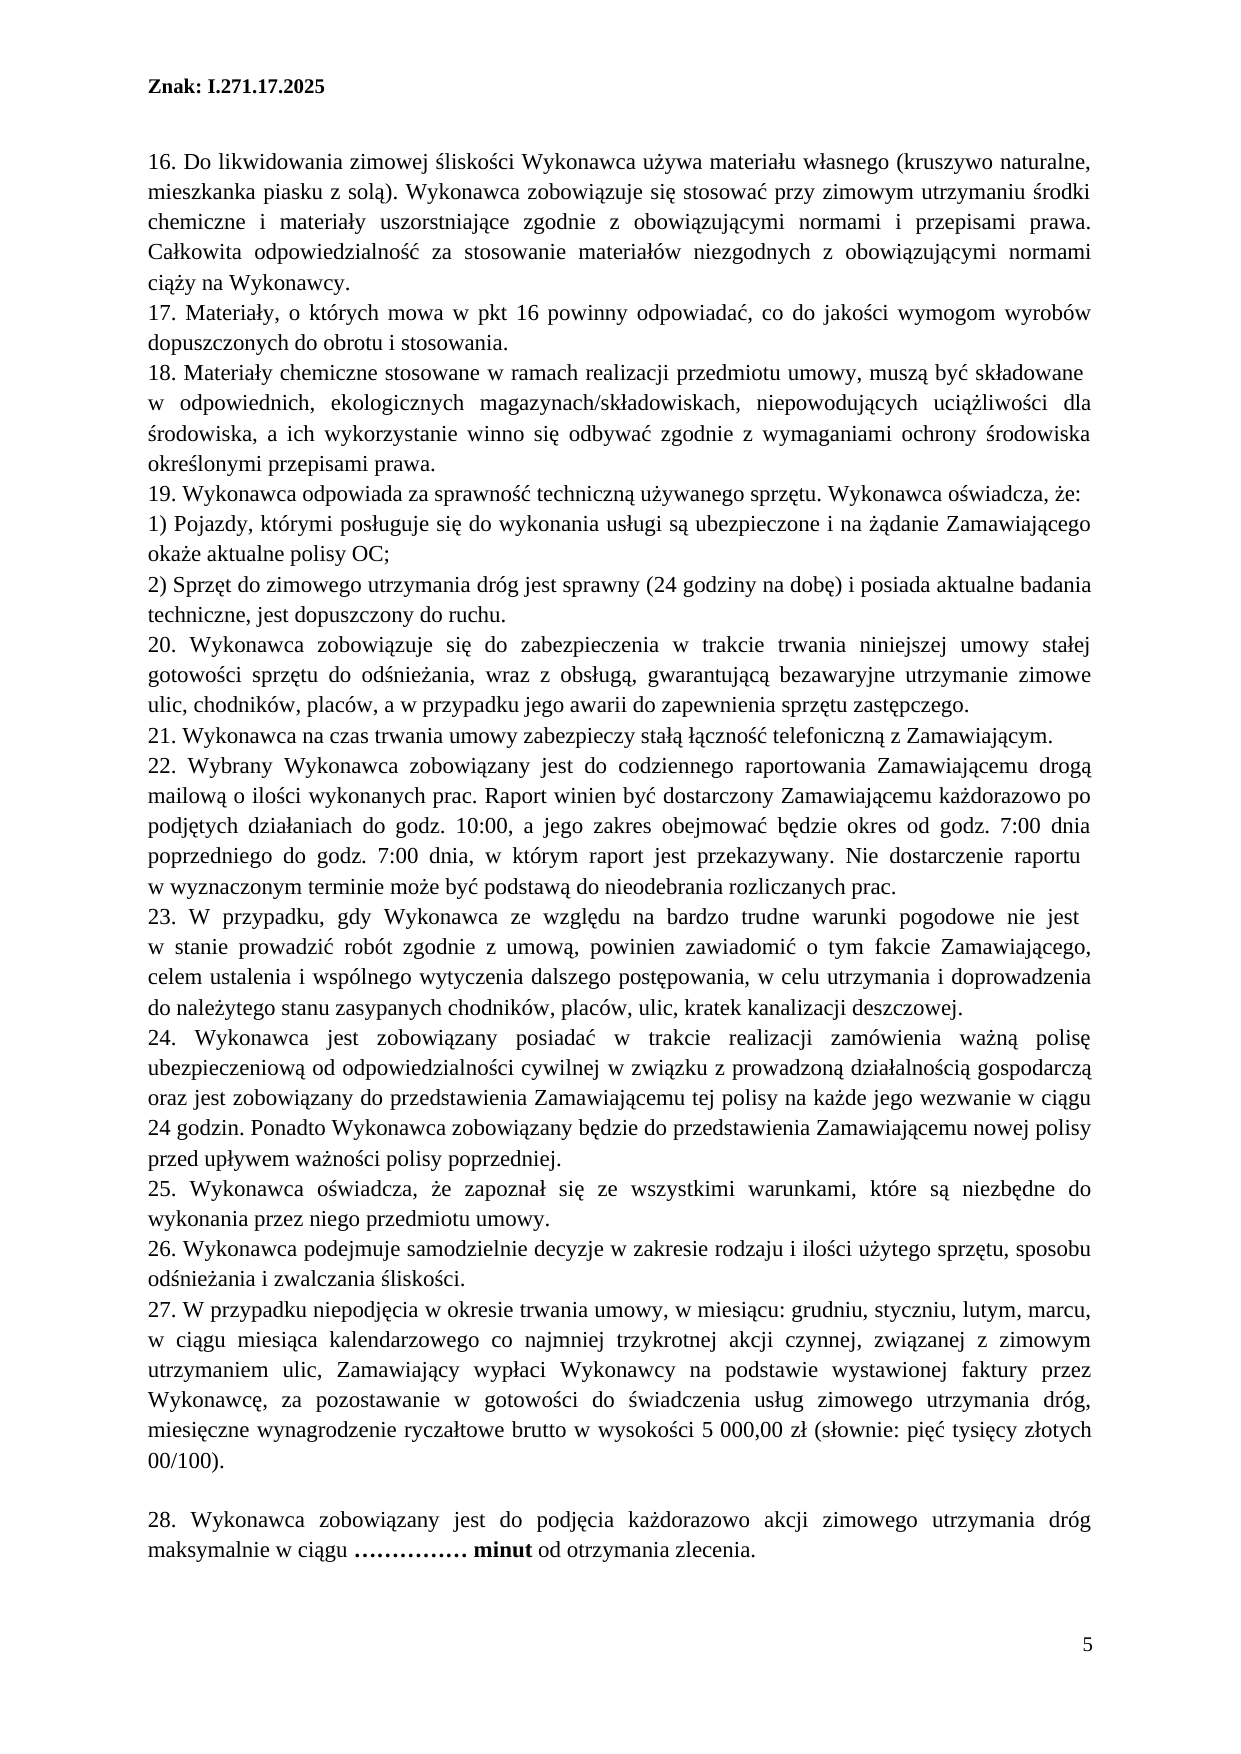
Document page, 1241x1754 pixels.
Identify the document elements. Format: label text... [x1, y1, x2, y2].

text 25. Wykonawca oświadcza, że zapoznał się ze wszystkimi warunkami, które są niezbędne do wykonania przez niego przedmiotu umowy. [148, 1175, 1092, 1231]
text 2) Sprzęt do zimowego utrzymania dróg jest sprawny (24 godziny na dobę) i posiada aktualne badania techniczne, jest dopuszczony do ruchu. [148, 571, 1092, 627]
text 28. Wykonawca zobowiązany jest do podjęcia każdorazowo akcji zimowego utrzymania dróg maksymalnie w ciągu …………… minut od otrzymania zlecenia. [148, 1506, 1092, 1563]
text 18. Materiały chemiczne stosowane w ramach realizacji przedmiotu umowy, muszą być składowane w odpowiednich, ekologicznych magazynach/składowiskach, niepowodujących uciążliwości dla środowiska, a ich wykorzystanie winno się odbywać zgodnie z wymaganiami ochrony środowiska określonymi przepisami prawa. [148, 359, 1092, 476]
text 22. Wybrany Wykonawca zobowiązany jest do codziennego raportowania Zamawiającemu drogą mailową o ilości wykonanych prac. Raport winien być dostarczony Zamawiającemu każdorazowo po podjętych działaniach do godz. 10:00, a jego zakres obejmować będzie okres od godz. 7:00 dnia poprzedniego do godz. 7:00 dnia, w którym raport jest przekazywany. Nie dostarczenie raportu w wyznaczonym terminie może być podstawą do nieodebrania rozliczanych prac. [148, 752, 1092, 899]
text 21. Wykonawca na czas trwania umowy zabezpieczy stałą łączność telefoniczną z Zamawiającym. [148, 722, 1092, 748]
text 23. W przypadku, gdy Wykonawca ze względu na bardzo trudne warunki pogodowe nie jest w stanie prowadzić robót zgodnie z umową, powinien zawiadomić o tym fakcie Zamawiającego, celem ustalenia i wspólnego wytyczenia dalszego postępowania, w celu utrzymania i doprowadzenia do należytego stanu zasypanych chodników, placów, ulic, kratek kanalizacji deszczowej. [148, 903, 1092, 1020]
text 1) Pojazdy, którymi posługuje się do wykonania usługi są ubezpieczone i na żądanie Zamawiającego okaże aktualne polisy OC; [148, 510, 1092, 567]
text 17. Materiały, o których mowa w pkt 16 powinny odpowiadać, co do jakości wymogom wyrobów dopuszczonych do obrotu i stosowania. [148, 299, 1092, 355]
text 16. Do likwidowania zimowej śliskości Wykonawca używa materiału własnego (kruszywo naturalne, mieszkanka piasku z solą). Wykonawca zobowiązuje się stosować przy zimowym utrzymaniu środki chemiczne i materiały uszorstniające zgodnie z obowiązującymi normami i przepisami prawa. Całkowita odpowiedzialność za stosowanie materiałów niezgodnych z obowiązującymi normami ciąży na Wykonawcy. [148, 148, 1092, 295]
text 26. Wykonawca podejmuje samodzielnie decyzje w zakresie rodzaju i ilości użytego sprzętu, sposobu odśnieżania i zwalczania śliskości. [148, 1235, 1092, 1292]
text 24. Wykonawca jest zobowiązany posiadać w trakcie realizacji zamówienia ważną polisę ubezpieczeniową od odpowiedzialności cywilnej w związku z prowadzoną działalnością gospodarczą oraz jest zobowiązany do przedstawienia Zamawiającemu tej polisy na każde jego wezwanie w ciągu 24 godzin. Ponadto Wykonawca zobowiązany będzie do przedstawienia Zamawiającemu nowej polisy przed upływem ważności polisy poprzedniej. [148, 1024, 1092, 1171]
text 27. W przypadku niepodjęcia w okresie trwania umowy, w miesiącu: grudniu, styczniu, lutym, marcu, w ciągu miesiąca kalendarzowego co najmniej trzykrotnej akcji czynnej, związanej z zimowym utrzymaniem ulic, Zamawiający wypłaci Wykonawcy na podstawie wystawionej faktury przez Wykonawcę, za pozostawanie w gotowości do świadczenia usług zimowego utrzymania dróg, miesięczne wynagrodzenie ryczałtowe brutto w wysokości 5 000,00 zł (słownie: pięć tysięcy złotych 00/100). [148, 1296, 1092, 1473]
text 19. Wykonawca odpowiada za sprawność techniczną używanego sprzętu. Wykonawca oświadcza, że: [148, 480, 1092, 506]
text 20. Wykonawca zobowiązuje się do zabezpieczenia w trakcie trwania niniejszej umowy stałej gotowości sprzętu do odśnieżania, wraz z obsługą, gwarantującą bezawaryjne utrzymanie zimowe ulic, chodników, placów, a w przypadku jego awarii do zapewnienia sprzętu zastępczego. [148, 631, 1092, 718]
